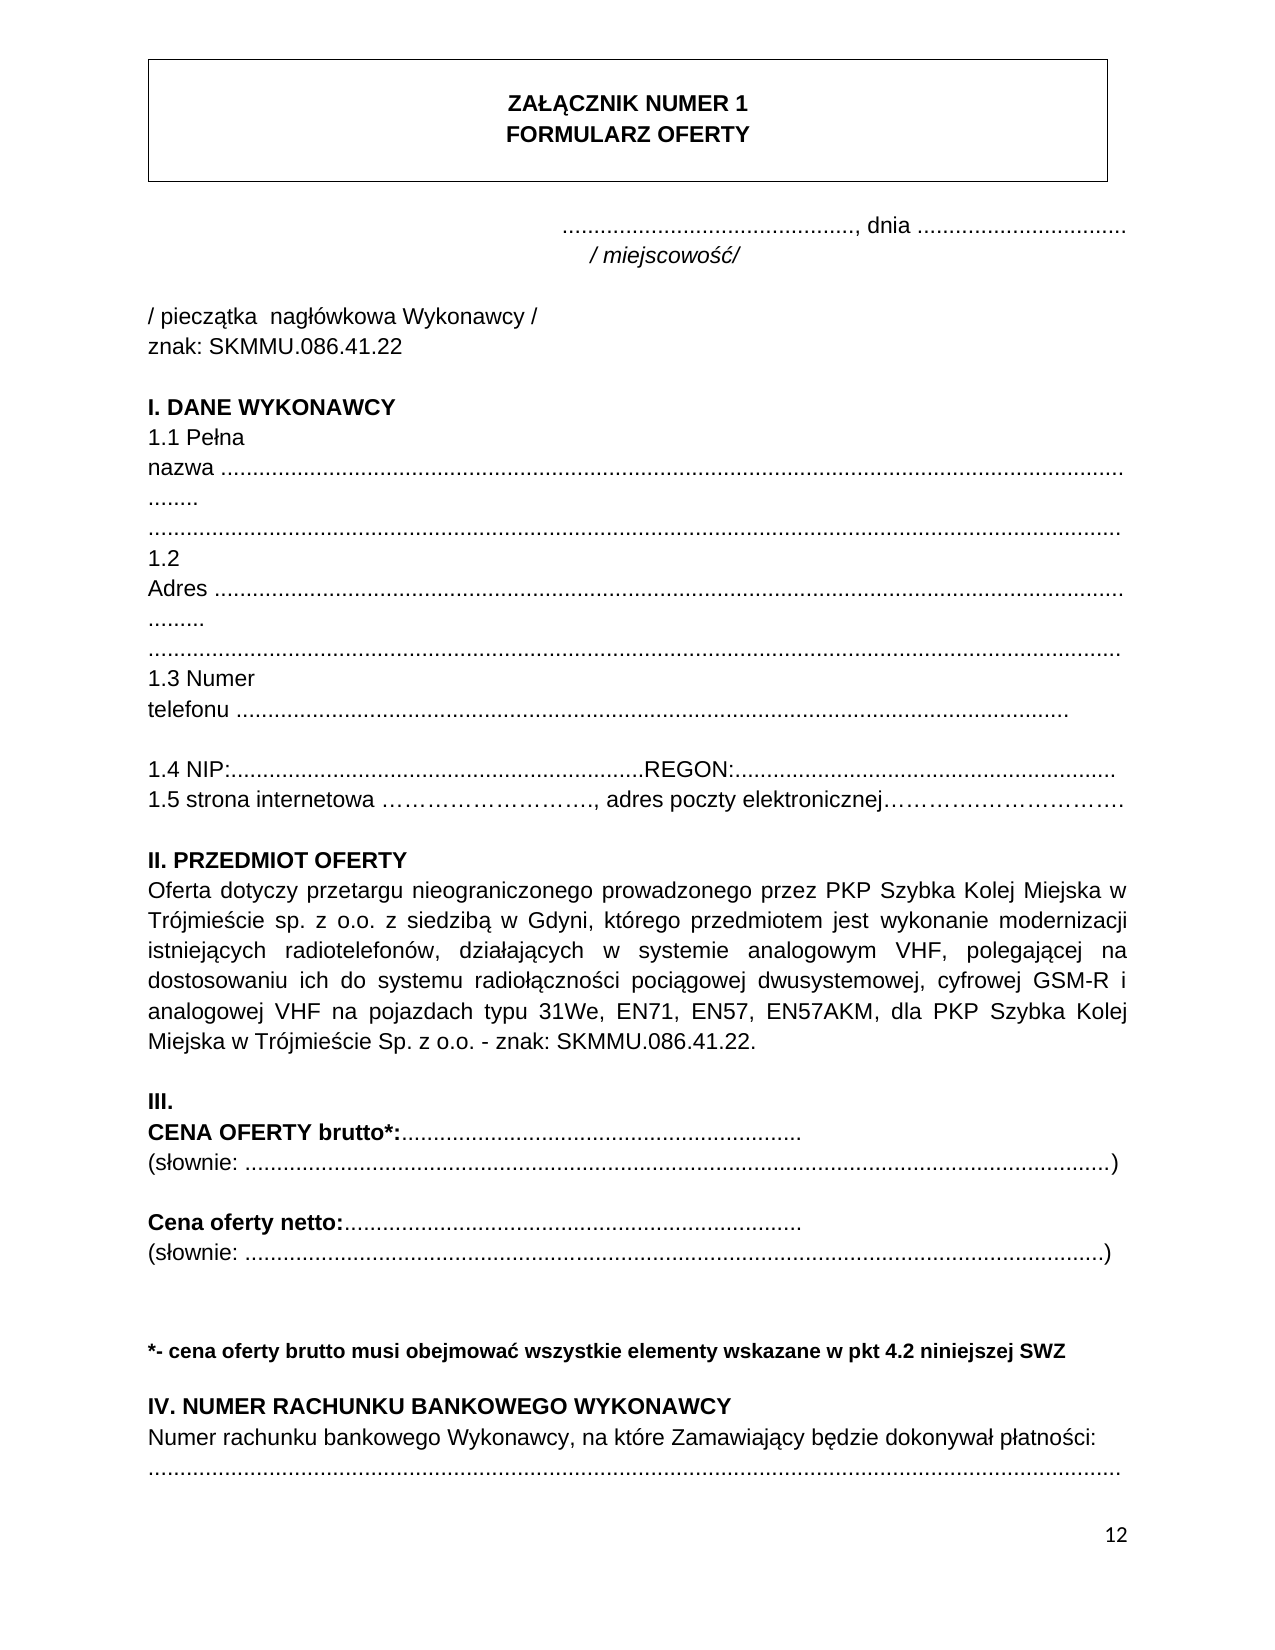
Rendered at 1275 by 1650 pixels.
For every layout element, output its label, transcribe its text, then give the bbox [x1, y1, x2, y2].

text Oferta dotyczy przetargu nieograniczonego prowadzonego przez PKP Szybka Kolej Miejska w Trójmieście sp. z o.o. z siedzibą w Gdyni, którego przedmiotem jest wykonanie modernizacji istniejących radiotelefonów, działających w systemie analogowym VHF, polegającej na dostosowaniu ich do systemu radiołączności pociągowej dwusystemowej, cyfrowej GSM-R i analogowej VHF na pojazdach typu 31We, EN71, EN57, EN57AKM, dla PKP Szybka Kolej Miejska w Trójmieście Sp. z o.o. - znak: SKMMU.086.41.22. [148, 877, 1127, 1054]
text ......................................................................................................................................................... [148, 514, 1127, 541]
text Cena oferty netto:........................................................................ [148, 1209, 1127, 1235]
text .............................................., dnia ................................. [148, 212, 1127, 238]
text 1.1 Pełna nazwa ...................................................................................................................................................... [148, 424, 1127, 510]
text 1.3 Numer telefonu ................................................................................................................................... [148, 665, 1127, 722]
text / miejscowość/ [324, 242, 1127, 269]
text 1.2 Adres ........................................................................................................................................................ [148, 544, 1127, 631]
text III. [148, 1088, 1127, 1114]
text / pieczątka nagłówkowa Wykonawcy / [148, 303, 1127, 329]
table_header ZAŁĄCZNIK NUMER 1 FORMULARZ OFERTY [149, 60, 1107, 181]
text I. DANE WYKONAWCY [148, 393, 1127, 420]
text (słownie: .......................................................................................................................................) [148, 1239, 1127, 1266]
text znak: SKMMU.086.41.22 [148, 333, 1127, 359]
text Numer rachunku bankowego Wykonawcy, na które Zamawiający będzie dokonywał płatności: [148, 1423, 1127, 1450]
text CENA OFERTY brutto*:............................................................... [148, 1118, 1127, 1145]
text (słownie: ........................................................................................................................................) [148, 1149, 1127, 1175]
text 1.4 NIP:.................................................................REGON:............................................................ [148, 756, 1127, 782]
text ......................................................................................................................................................... [148, 1454, 1127, 1480]
text II. PRZEDMIOT OFERTY [148, 847, 1127, 873]
text IV. NUMER RACHUNKU BANKOWEGO WYKONAWCY [148, 1393, 1127, 1420]
text *- cena oferty brutto musi obejmować wszystkie elementy wskazane w pkt 4.2 niniejszej SWZ [148, 1339, 1127, 1363]
text 1.5 strona internetowa ………………………., adres poczty elektronicznej………….………………. [148, 786, 1127, 812]
text ......................................................................................................................................................... [148, 635, 1127, 661]
